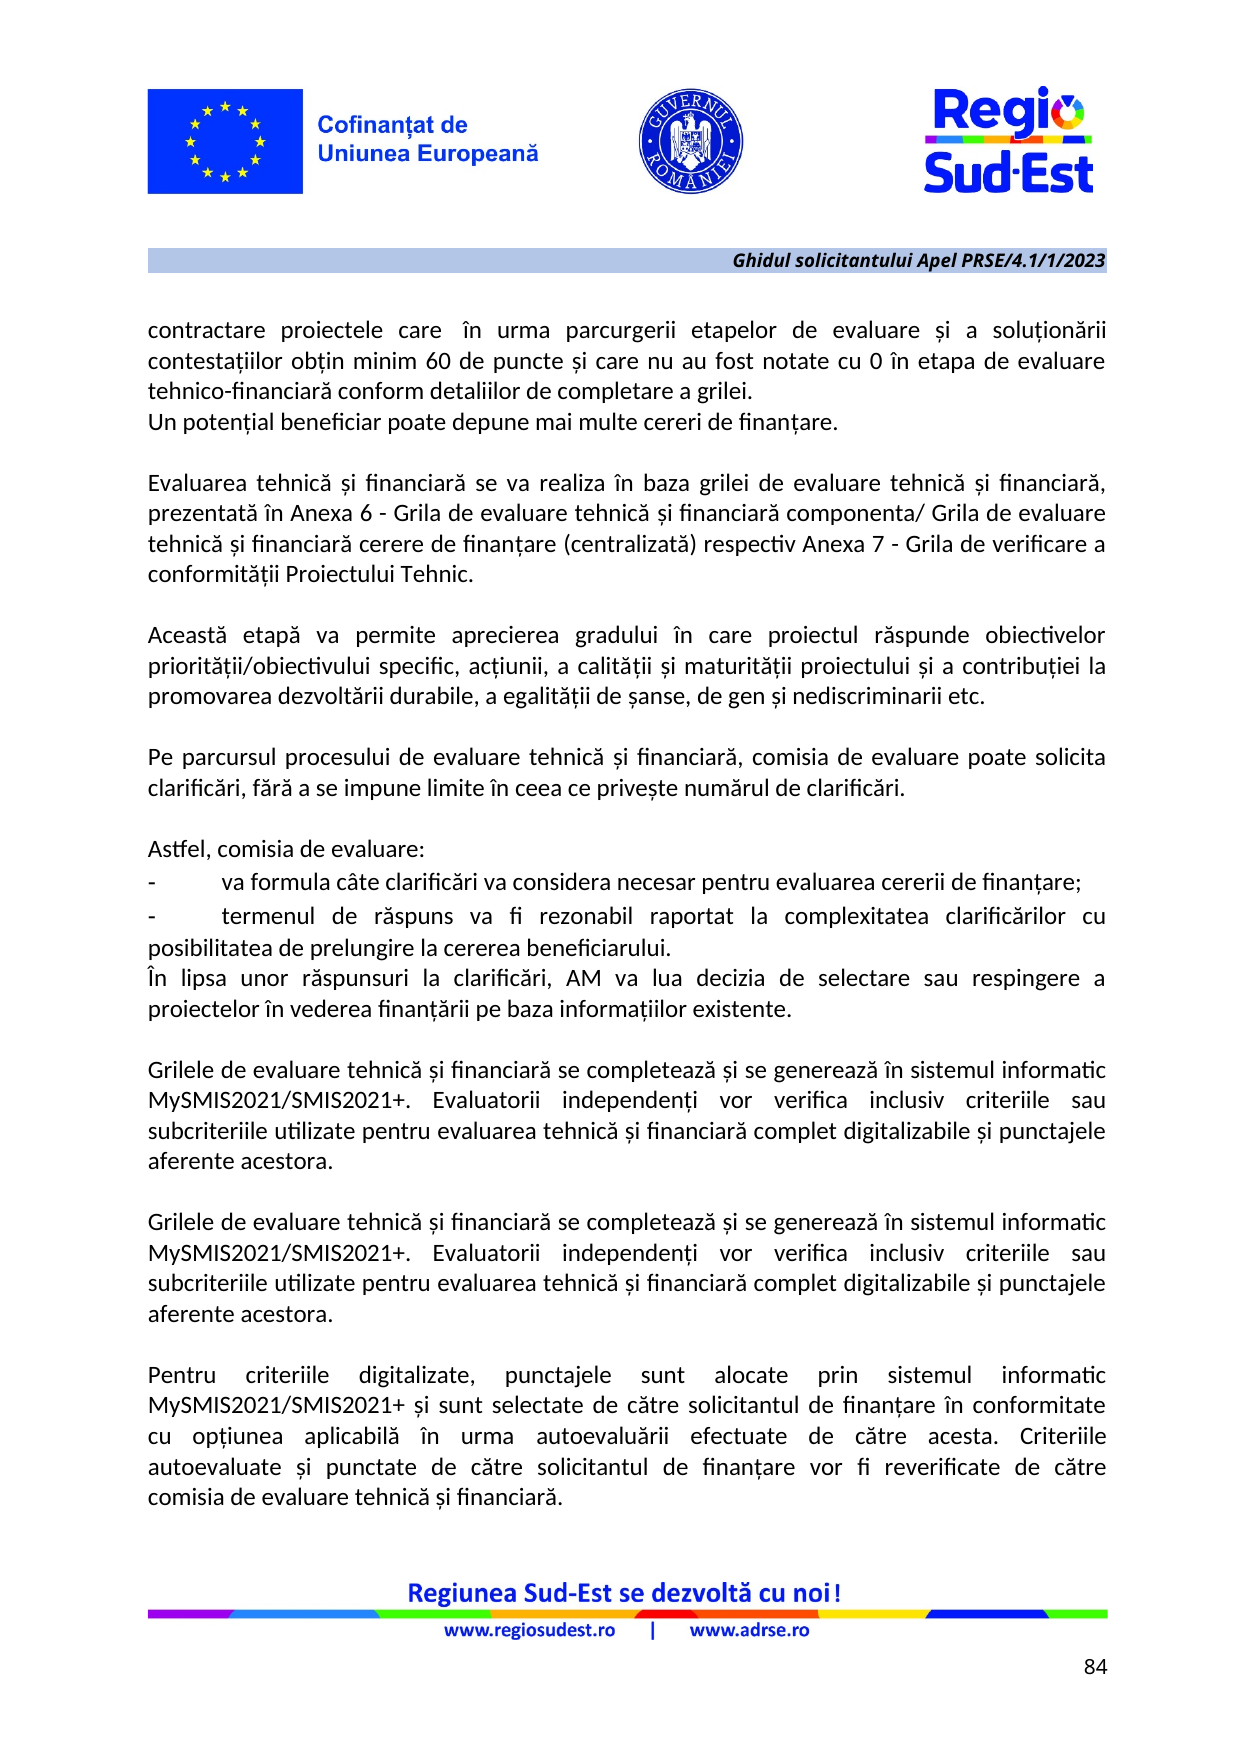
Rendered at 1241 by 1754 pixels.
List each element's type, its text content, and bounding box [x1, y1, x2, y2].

text Grilele de evaluare tehnică și financiară se completează și se generează în sistemul informatic MySMIS2021/SMIS2021+. Evaluatorii independenți vor verifica inclusiv criteriile sau subcriteriile utilizate pentru evaluarea tehnică și financiară complet digitalizabile și punctajele aferente acestora. [148, 1054, 1107, 1176]
list termenul de răspuns va fi rezonabil raportat la complexitatea clarificărilor cu posibilitatea de prelungire la cererea beneficiarului. [148, 898, 1107, 962]
text Pe parcursul procesului de evaluare tehnică și financiară, comisia de evaluare poate solicita clarificări, fără a se impune limite în ceea ce privește numărul de clarificări. [148, 742, 1107, 803]
picture [147, 1582, 1108, 1640]
text Această etapă va permite aprecierea gradului în care proiectul răspunde obiectivelor priorității/obiectivului specific, acțiunii, a calităţii și maturității proiectului și a contribuției la promovarea dezvoltării durabile, a egalității de şanse, de gen și nediscriminarii etc. [148, 619, 1107, 711]
text Evaluarea tehnică și financiară se va realiza în baza grilei de evaluare tehnică și financiară, prezentată în Anexa 6 - Grila de evaluare tehnică şi financiară componenta/ Grila de evaluare tehnică și financiară cerere de finanţare (centralizată) respectiv Anexa 7 - Grila de verificare a conformității Proiectului Tehnic. [148, 467, 1107, 589]
picture [147, 86, 1093, 195]
text Pentru criteriile digitalizate, punctajele sunt alocate prin sistemul informatic MySMIS2021/SMIS2021+ și sunt selectate de către solicitantul de finanțare în conformitate cu opțiunea aplicabilă în urma autoevaluării efectuate de către acesta. Criteriile autoevaluate și punctate de către solicitantul de finanțare vor fi reverificate de către comisia de evaluare tehnică și financiară. [148, 1359, 1107, 1512]
list va formula câte clarificări va considera necesar pentru evaluarea cererii de finanțare; [148, 864, 1107, 898]
text Un potenţial beneficiar poate depune mai multe cereri de finanţare. [148, 406, 1107, 436]
text Astfel, comisia de evaluare: [148, 833, 1107, 864]
text În lipsa unor răspunsuri la clarificări, AM va lua decizia de selectare sau respingere a proiectelor în vederea finanțării pe baza informațiilor existente. [148, 962, 1107, 1023]
text Grilele de evaluare tehnică și financiară se completează și se generează în sistemul informatic MySMIS2021/SMIS2021+. Evaluatorii independenți vor verifica inclusiv criteriile sau subcriteriile utilizate pentru evaluarea tehnică și financiară complet digitalizabile și punctajele aferente acestora. [148, 1206, 1107, 1328]
